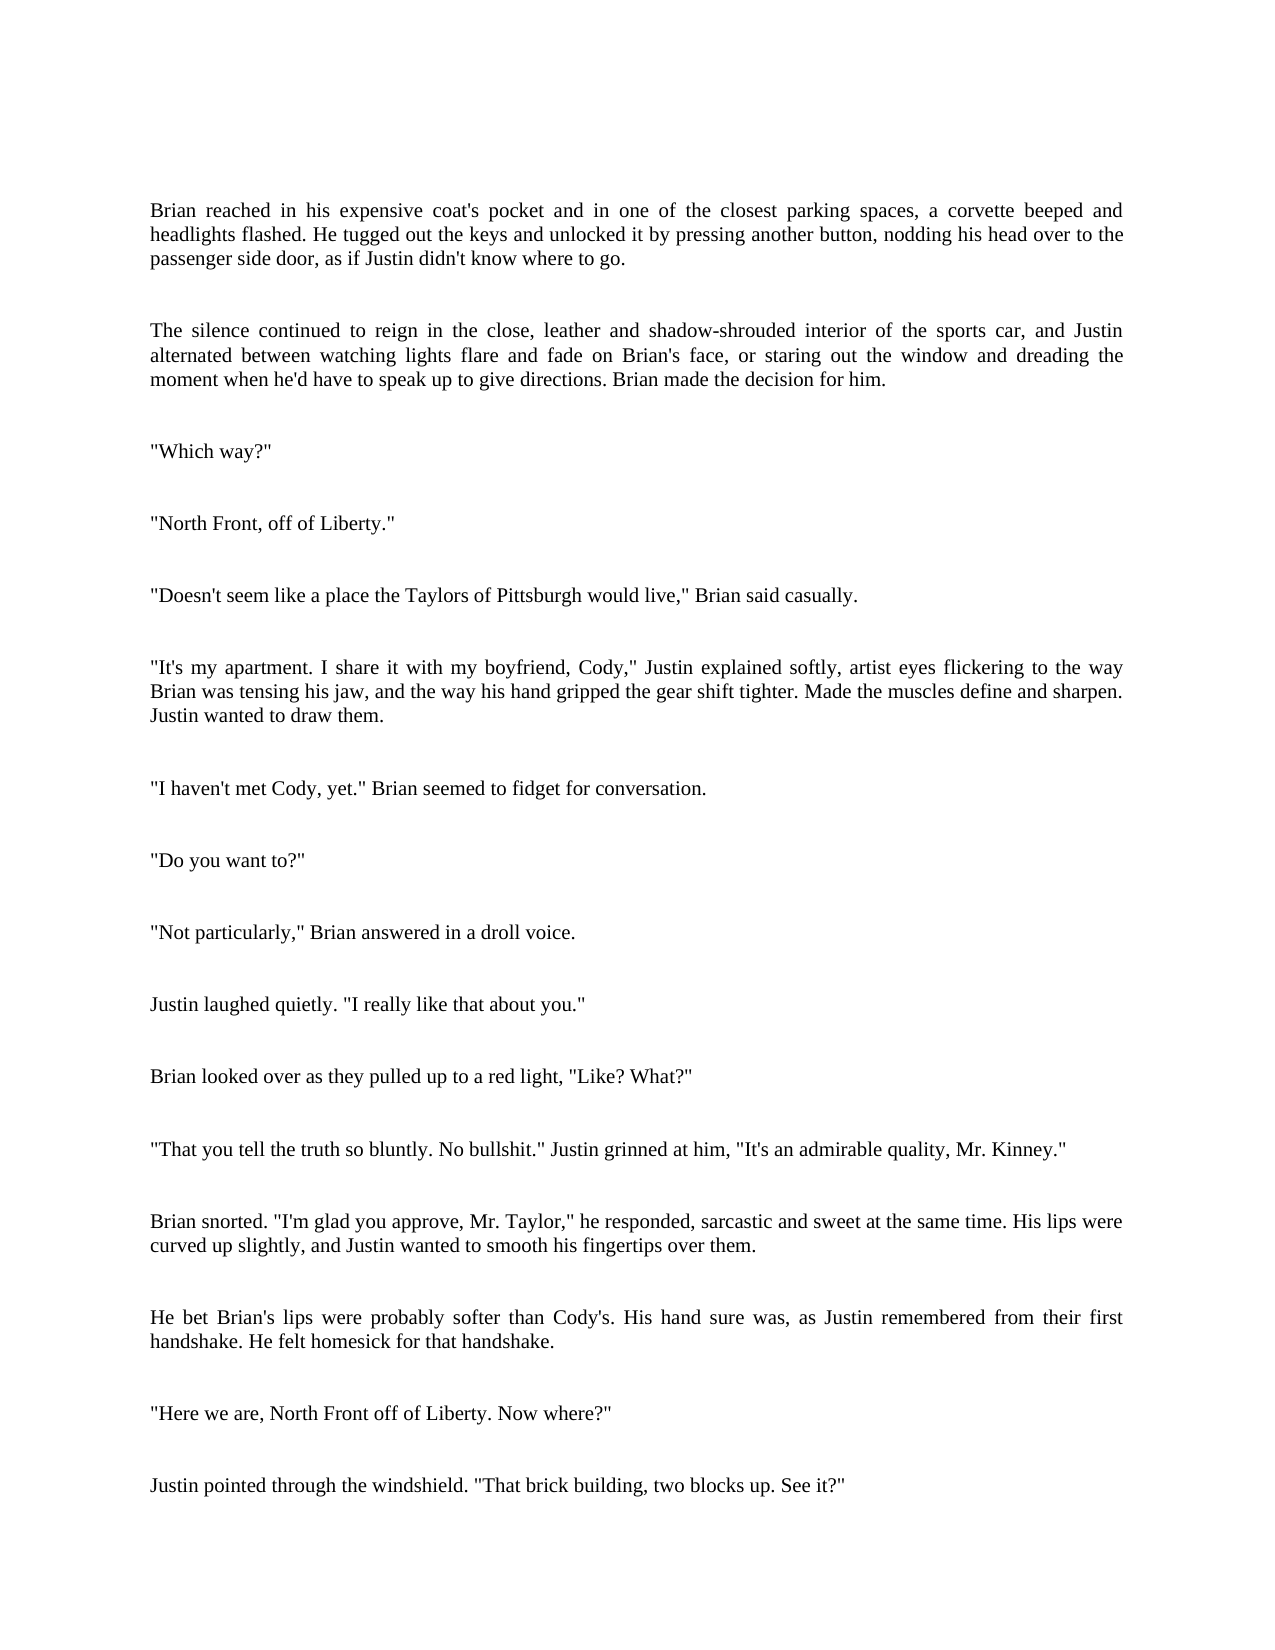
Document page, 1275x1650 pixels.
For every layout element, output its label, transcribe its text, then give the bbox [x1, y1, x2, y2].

text Justin laughed quietly. "I really like that about you." [150, 992, 1125, 1016]
text "Do you want to?" [150, 848, 1125, 872]
text "Doesn't seem like a place the Taylors of Pittsburgh would live," Brian said casually. [150, 583, 1125, 607]
text "North Front, off of Liberty." [150, 511, 1125, 535]
text "That you tell the truth so bluntly. No bullshit." Justin grinned at him, "It's an admirable quality, Mr. Kinney." [150, 1137, 1125, 1161]
text He bet Brian's lips were probably softer than Cody's. His hand sure was, as Justin remembered from their first handshake. He felt homesick for that handshake. [150, 1305, 1125, 1353]
text The silence continued to reign in the close, leather and shadow-shrouded interior of the sports car, and Justin alternated between watching lights flare and fade on Brian's face, or staring out the window and dreading the moment when he'd have to speak up to give directions. Brian made the decision for him. [150, 318, 1125, 391]
text Brian looked over as they pulled up to a red light, "Like? What?" [150, 1064, 1125, 1088]
text "Not particularly," Brian answered in a droll voice. [150, 920, 1125, 944]
text "Here we are, North Front off of Liberty. Now where?" [150, 1401, 1125, 1425]
text "I haven't met Cody, yet." Brian seemed to fidget for conversation. [150, 776, 1125, 800]
text Justin pointed through the windshield. "That brick building, two blocks up. See it?" [150, 1473, 1125, 1497]
text Brian reached in his expensive coat's pocket and in one of the closest parking spaces, a corvette beeped and headlights flashed. He tugged out the keys and unlocked it by pressing another button, nodding his head over to the passenger side door, as if Justin didn't know where to go. [150, 198, 1125, 270]
text "It's my apartment. I share it with my boyfriend, Cody," Justin explained softly, artist eyes flickering to the way Brian was tensing his jaw, and the way his hand gripped the gear shift tighter. Made the muscles define and sharpen. Justin wanted to draw them. [150, 655, 1125, 727]
text "Which way?" [150, 439, 1125, 463]
text Brian snorted. "I'm glad you approve, Mr. Taylor," he responded, sarcastic and sweet at the same time. His lips were curved up slightly, and Justin wanted to smooth his fingertips over them. [150, 1209, 1125, 1257]
